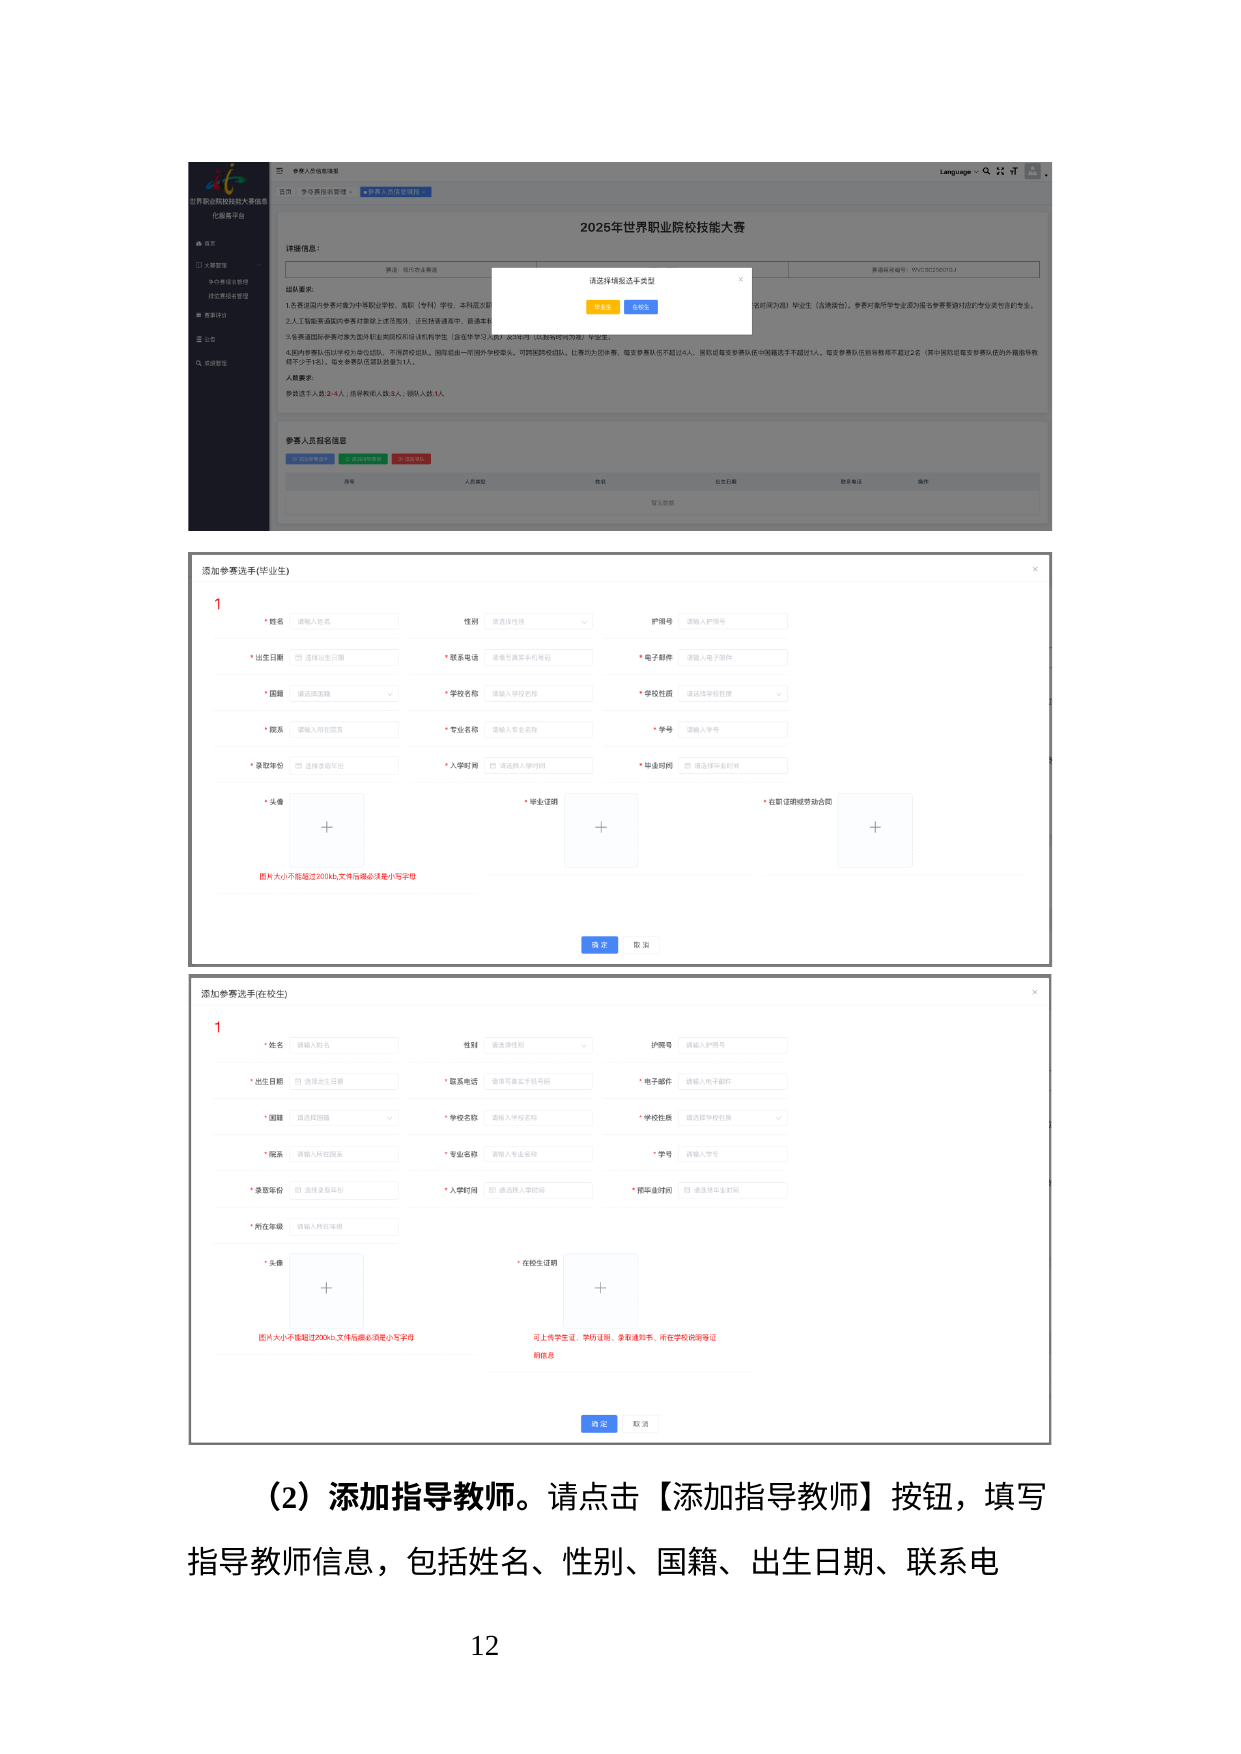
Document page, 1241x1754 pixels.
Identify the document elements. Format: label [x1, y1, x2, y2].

picture [188, 974, 1052, 1445]
picture [188, 162, 1053, 531]
picture [188, 552, 1053, 967]
list [187, 1462, 1053, 1592]
